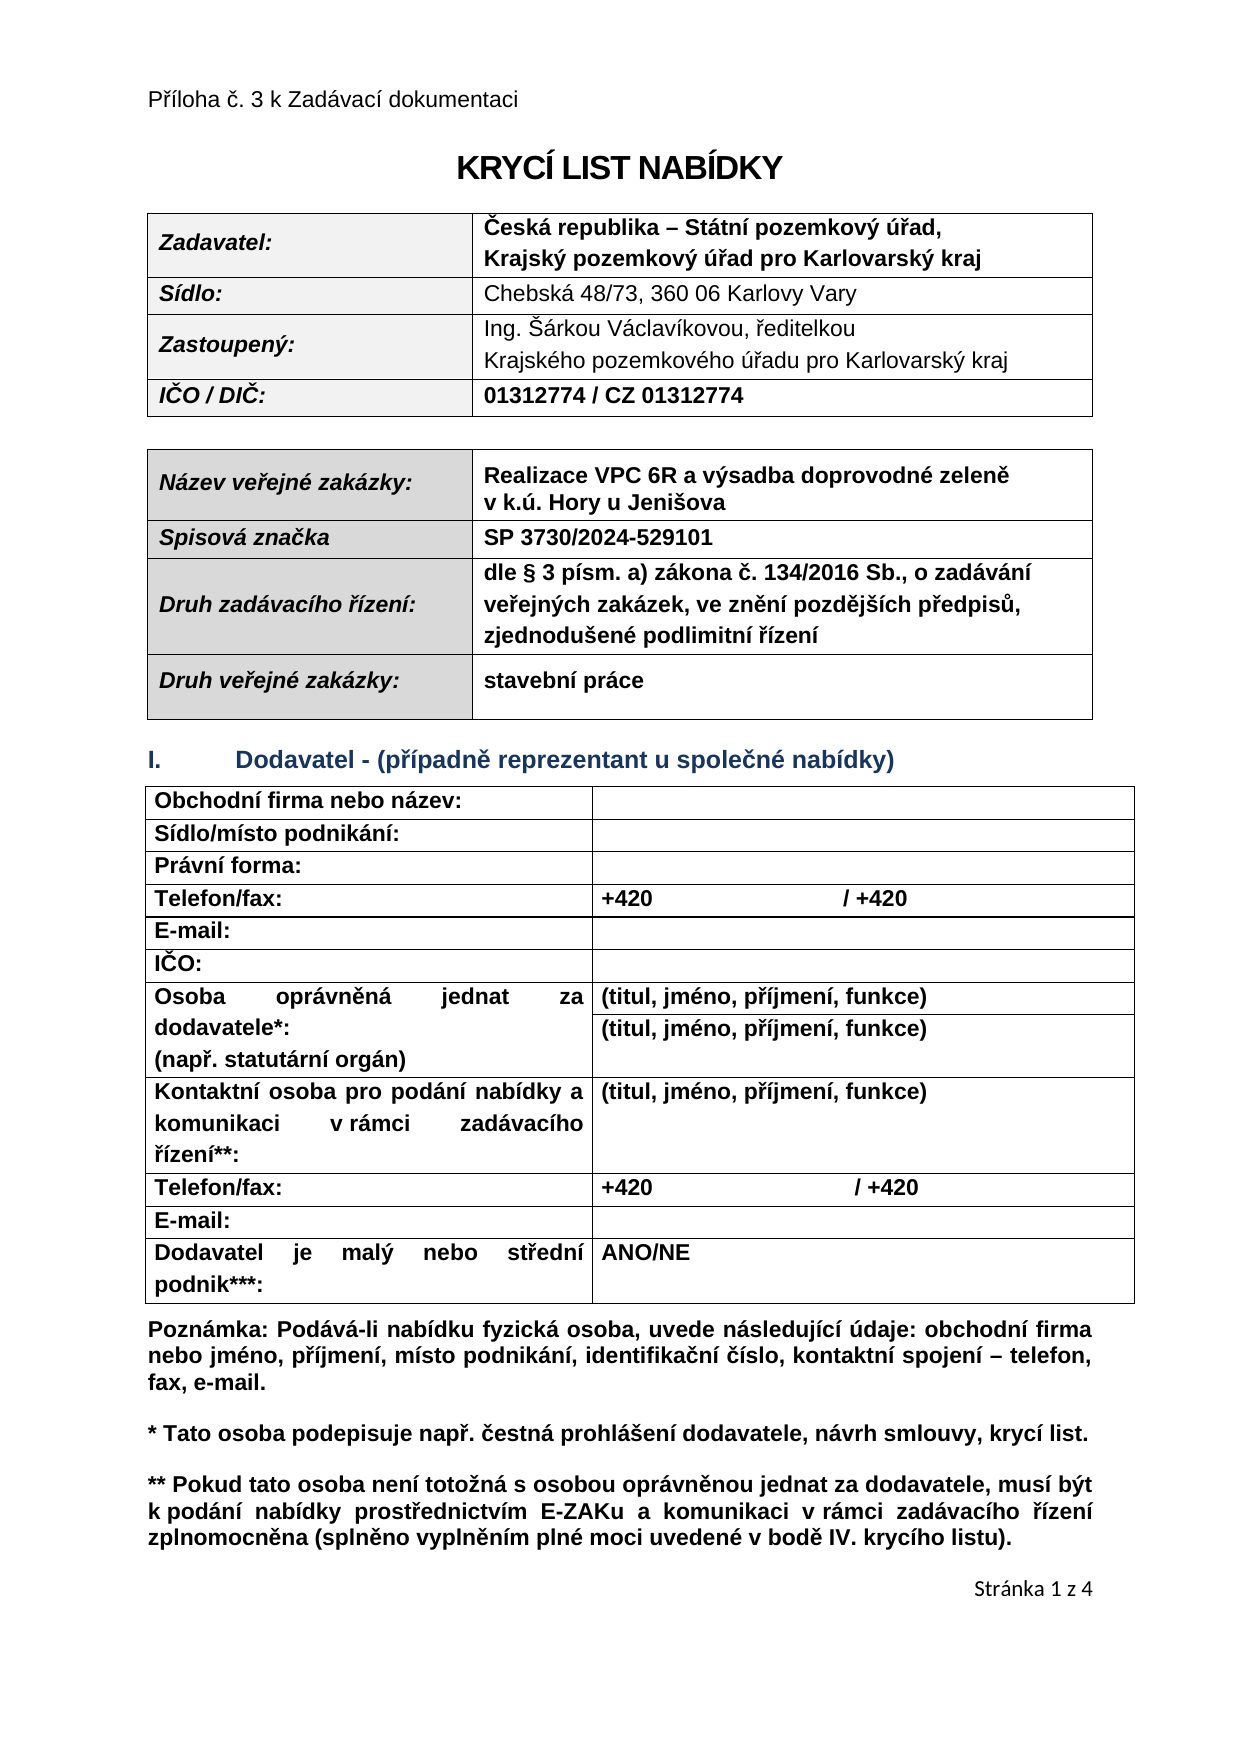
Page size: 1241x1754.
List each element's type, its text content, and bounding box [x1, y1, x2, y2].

title Krycí list nabídky [148, 148, 1093, 186]
table_cell IČO / DIČ: [148, 380, 472, 416]
table_header Česká republika – Státní pozemkový úřad, Krajský pozemkový úřad pro Karlovarský kraj [473, 214, 1092, 277]
table_cell stavební práce [473, 655, 1092, 719]
text Poznámka: Podává-li nabídku fyzická osoba, uvede následující údaje: obchodní firma nebo jméno, příjmení, místo podnikání, identifikační číslo, kontaktní spojení – telefon, fax, e-mail. [148, 1316, 1093, 1395]
table_cell ANO/NE [593, 1239, 1134, 1302]
table_cell dle § 3 písm. a) zákona č. 134/2016 Sb., o zadávání veřejných zakázek, ve znění pozdějších předpisů, zjednodušené podlimitní řízení [473, 559, 1092, 654]
table_cell Druh veřejné zakázky: [148, 655, 472, 719]
table_cell Druh zadávacího řízení: [148, 559, 472, 654]
table_cell Chebská 48/73, 360 06 Karlovy Vary [473, 278, 1092, 314]
table_cell 01312774 / CZ 01312774 [473, 380, 1092, 416]
table_cell Ing. Šárkou Václavíkovou, ředitelkou Krajského pozemkového úřadu pro Karlovarský kraj [473, 315, 1092, 378]
table_cell SP 3730/2024-529101 [473, 521, 1092, 558]
table_cell [593, 950, 1134, 982]
table_cell Sídlo: [148, 278, 472, 314]
table_cell IČO: [146, 950, 592, 982]
subtitle Dodavatel - (případně reprezentant u společné nabídky) [148, 745, 1093, 773]
table_cell (titul, jméno, příjmení, funkce) [593, 983, 1134, 1014]
table_header Realizace VPC 6R a výsadba doprovodné zeleně v k.ú. Hory u Jenišova [473, 450, 1092, 520]
table_cell +420 / +420 [593, 1174, 1134, 1206]
table_cell [593, 1207, 1134, 1238]
table_cell (titul, jméno, příjmení, funkce) [593, 1015, 1134, 1077]
table_cell Osoba oprávněná jednat za dodavatele*: (např. statutární orgán) [146, 983, 592, 1077]
table_header Obchodní firma nebo název: [146, 787, 592, 818]
table_header [593, 787, 1134, 818]
table_cell [593, 820, 1134, 851]
table_cell Telefon/fax: [146, 1174, 592, 1206]
table_header Zadavatel: [148, 214, 472, 277]
table_cell Sídlo/místo podnikání: [146, 820, 592, 851]
text * Tato osoba podepisuje např. čestná prohlášení dodavatele, návrh smlouvy, krycí list. [148, 1420, 1093, 1446]
table_cell +420 / +420 [593, 885, 1134, 916]
table_cell [593, 852, 1134, 884]
table_cell [593, 918, 1134, 949]
table_cell E-mail: [146, 1207, 592, 1238]
table_header Název veřejné zakázky: [148, 450, 472, 520]
table_cell E-mail: [146, 918, 592, 949]
table_cell Telefon/fax: [146, 885, 592, 916]
table_cell Dodavatel je malý nebo střední podnik***: [146, 1239, 592, 1302]
table_cell Zastoupený: [148, 315, 472, 378]
table_cell Spisová značka [148, 521, 472, 558]
text ** Pokud tato osoba není totožná s osobou oprávněnou jednat za dodavatele, musí být k podání nabídky prostřednictvím E-ZAKu a komunikaci v rámci zadávacího řízení zplnomocněna (splněno vyplněním plné moci uvedené v bodě IV. krycího listu). [148, 1471, 1093, 1550]
table_cell Právní forma: [146, 852, 592, 884]
table_cell (titul, jméno, příjmení, funkce) [593, 1078, 1134, 1173]
table_cell Kontaktní osoba pro podání nabídky a komunikaci v rámci zadávacího řízení**: [146, 1078, 592, 1173]
